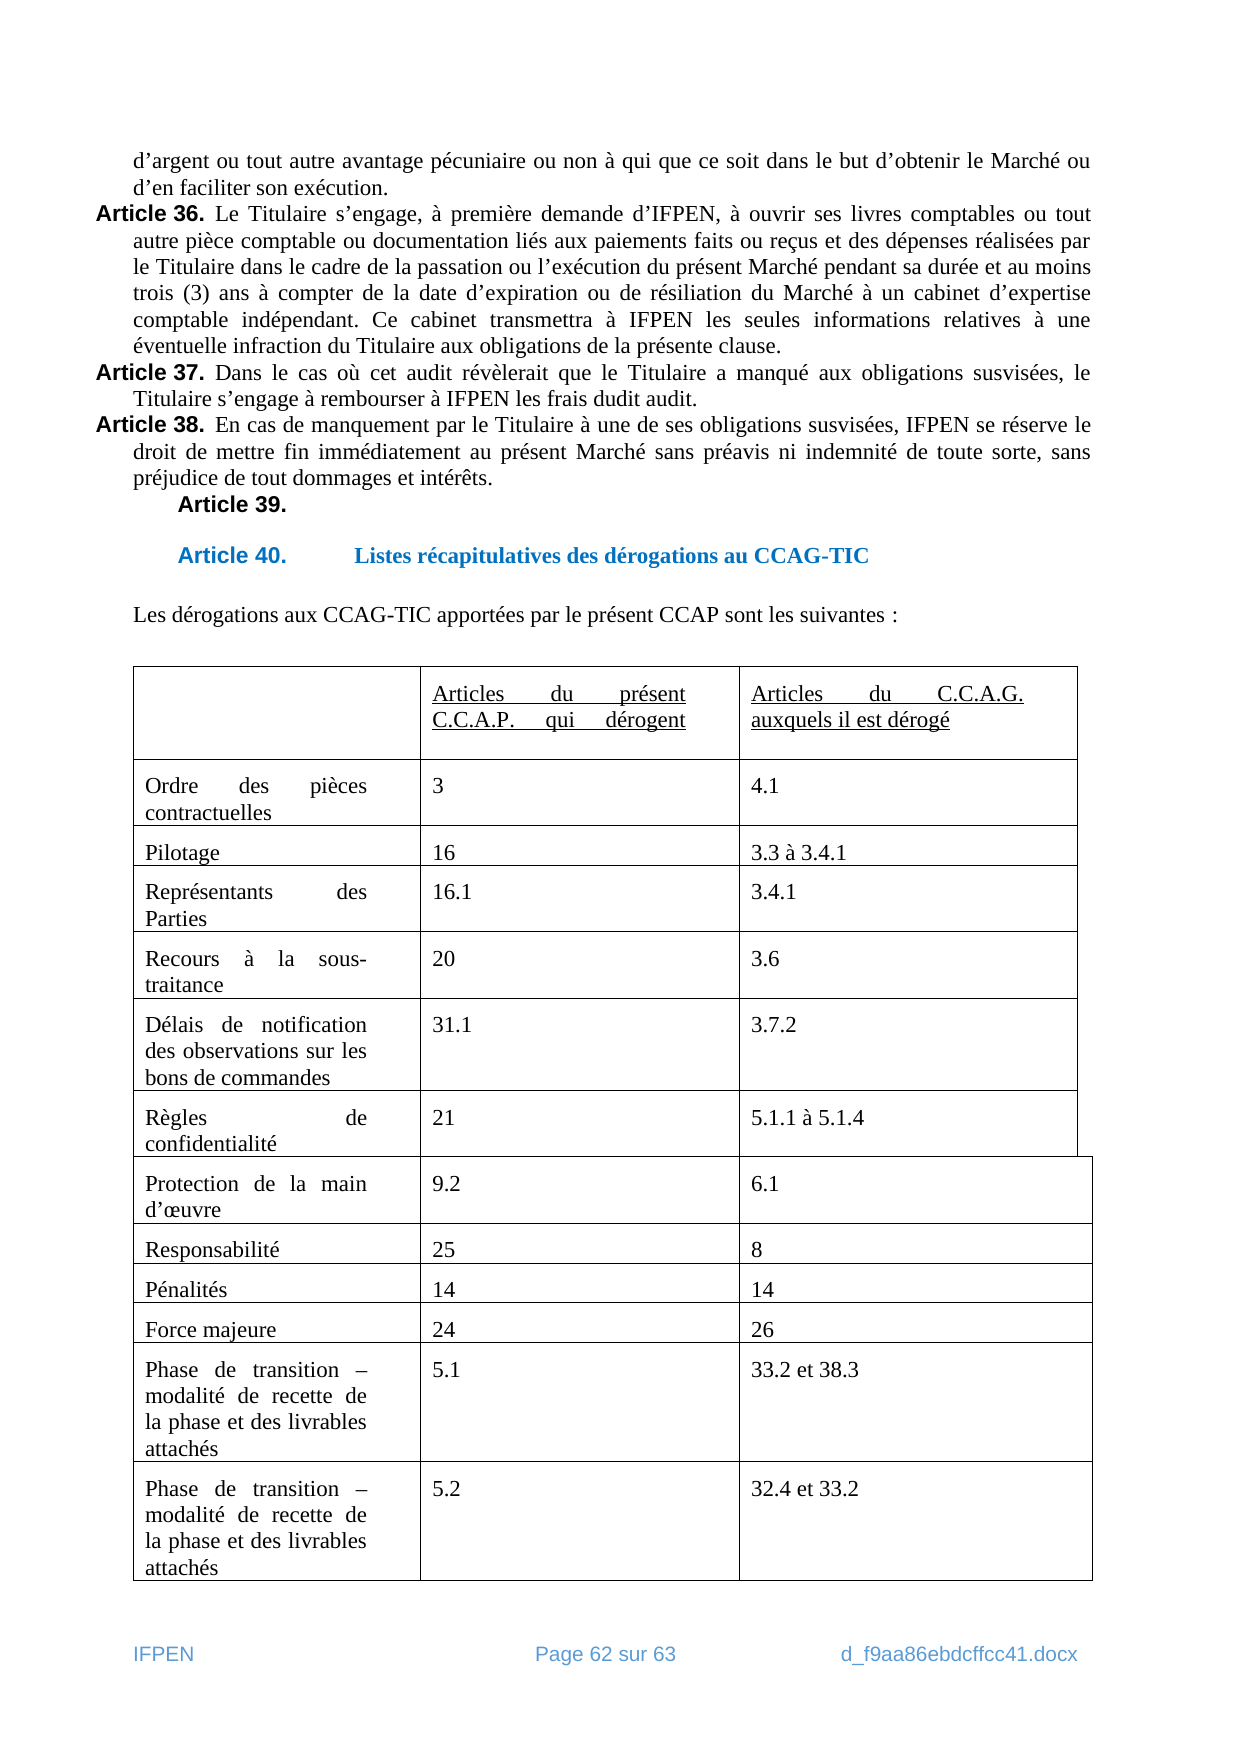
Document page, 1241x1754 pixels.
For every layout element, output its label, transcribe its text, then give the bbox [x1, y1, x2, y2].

table_cell Recours à la sous-traitance [134, 932, 420, 997]
table_cell Pénalités [134, 1264, 420, 1302]
list Le Titulaire s’engage, à première demande d’IFPEN, à ouvrir ses livres comptables ou tout autre pièce comptable ou documentation liés aux paiements faits ou reçus et des dépenses réalisées par le Titulaire dans le cadre de la passation ou l’exécution du présent Marché pendant sa durée et au moins trois (3) ans à compter de la date d’expiration ou de résiliation du Marché à un cabinet d’expertise comptable indépendant. Ce cabinet transmettra à IFPEN les seules informations relatives à une éventuelle infraction du Titulaire aux obligations de la présente clause. [95, 200, 1093, 358]
table_cell 14 [421, 1264, 739, 1302]
table_cell 8 [740, 1224, 1092, 1262]
table_cell 21 [421, 1091, 739, 1156]
table_cell 3 [421, 760, 739, 825]
table_cell 32.4 et 33.2 [740, 1462, 1092, 1580]
subtitle Listes récapitulatives des dérogations au CCAG-TIC [177, 542, 1093, 568]
table_cell 3.7.2 [740, 999, 1077, 1090]
table_cell 31.1 [421, 999, 739, 1090]
list Dans le cas où cet audit révèlerait que le Titulaire a manqué aux obligations susvisées, le Titulaire s’engage à rembourser à IFPEN les frais dudit audit. [95, 358, 1093, 411]
table_cell 3.6 [740, 932, 1077, 997]
table_header Articles du présent C.C.A.P. qui dérogent [421, 667, 739, 759]
table_cell Ordre des pièces contractuelles [134, 760, 420, 825]
table_cell 6.1 [740, 1157, 1092, 1222]
table_cell 24 [421, 1303, 739, 1342]
table_cell 3.3 à 3.4.1 [740, 826, 1077, 865]
table_header [134, 667, 420, 759]
table_cell 3.4.1 [740, 866, 1077, 931]
text Les dérogations aux CCAG-TIC apportées par le présent CCAP sont les suivantes : [133, 601, 1093, 627]
table_cell 16.1 [421, 866, 739, 931]
table_cell 5.1.1 à 5.1.4 [740, 1091, 1077, 1156]
table_cell Protection de la main d’œuvre [134, 1157, 420, 1222]
table_cell Responsabilité [134, 1224, 420, 1262]
table_cell Règles de confidentialité [134, 1091, 420, 1156]
table_cell Représentants des Parties [134, 866, 420, 931]
list En cas de manquement par le Titulaire à une de ses obligations susvisées, IFPEN se réserve le droit de mettre fin immédiatement au présent Marché sans préavis ni indemnité de toute sorte, sans préjudice de tout dommages et intérêts. [95, 411, 1093, 491]
table_cell 26 [740, 1303, 1092, 1342]
table_cell Délais de notification des observations sur les bons de commandes [134, 999, 420, 1090]
table_cell 4.1 [740, 760, 1077, 825]
table_cell 33.2 et 38.3 [740, 1343, 1092, 1461]
table_cell 14 [740, 1264, 1092, 1302]
table_cell 9.2 [421, 1157, 739, 1222]
table_cell 5.2 [421, 1462, 739, 1580]
table_cell 25 [421, 1224, 739, 1262]
table_cell 20 [421, 932, 739, 997]
table_cell Phase de transition – modalité de recette de la phase et des livrables attachés [134, 1343, 420, 1461]
table_cell Phase de transition – modalité de recette de la phase et des livrables attachés [134, 1462, 420, 1580]
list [95, 148, 1093, 200]
table_cell 16 [421, 826, 739, 865]
table_cell Pilotage [134, 826, 420, 865]
table_header Articles du C.C.A.G. auxquels il est dérogé [740, 667, 1077, 759]
table_cell Force majeure [134, 1303, 420, 1342]
table_cell 5.1 [421, 1343, 739, 1461]
